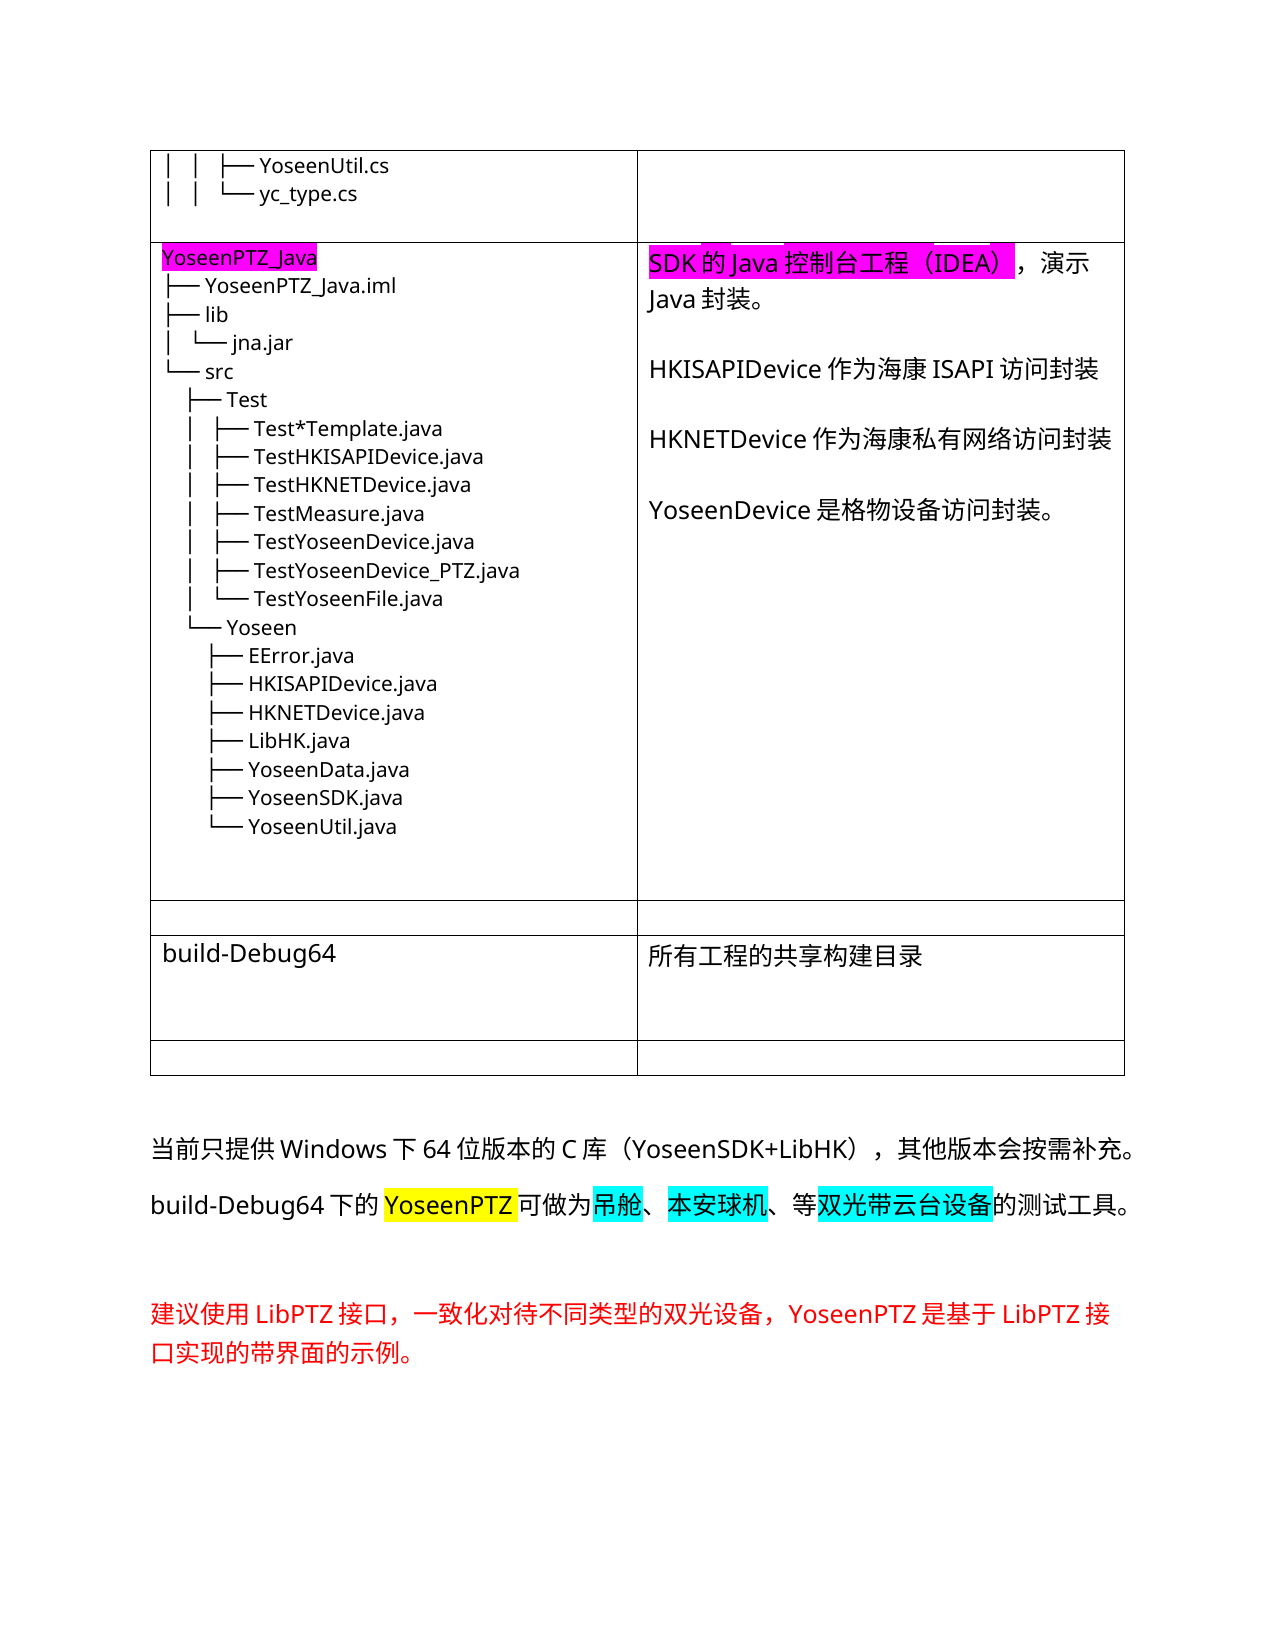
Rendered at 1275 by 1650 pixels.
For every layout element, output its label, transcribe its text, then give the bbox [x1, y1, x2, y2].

table_cell [638, 901, 1124, 935]
table_cell 所有工程的共享构建目录 [638, 936, 1124, 1040]
table_cell YoseenPTZ_Java ├── YoseenPTZ_Java.iml ├── lib │ └── jna.jar └── src ├── Test │ ├── Test*Template.java │ ├── TestHKISAPIDevice.java │ ├── TestHKNETDevice.java │ ├── TestMeasure.java │ ├── TestYoseenDevice.java │ ├── TestYoseenDevice_PTZ.java │ └── TestYoseenFile.java └── Yoseen ├── EError.java ├── HKISAPIDevice.java ├── HKNETDevice.java ├── LibHK.java ├── YoseenData.java ├── YoseenSDK.java └── YoseenUtil.java [151, 243, 637, 900]
text build-Debug64下的YoseenPTZ可做为吊舱、本安球机、等双光带云台设备的测试工具。 [150, 1186, 593, 1222]
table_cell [638, 151, 1124, 242]
table_cell [638, 1041, 1124, 1075]
table_cell [151, 901, 637, 935]
text 建议使用LibPTZ接口，一致化对待不同类型的双光设备，YoseenPTZ是基于LibPTZ接口实现的带界面的示例。 [150, 1295, 1125, 1370]
text 当前只提供Windows下64位版本的C库（YoseenSDK+LibHK），其他版本会按需补充。 [150, 1130, 1125, 1166]
text build-Debug64下的YoseenPTZ可做为吊舱、本安球机、等双光带云台设备的测试工具。 [993, 1186, 1125, 1222]
table_cell SDK的Java控制台工程（IDEA），演示Java封装。 HKISAPIDevice作为海康ISAPI访问封装 HKNETDevice作为海康私有网络访问封装 YoseenDevice是格物设备访问封装。 [638, 243, 1124, 900]
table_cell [151, 151, 637, 242]
table_cell [151, 1041, 637, 1075]
table_cell build-Debug64 [151, 936, 637, 1040]
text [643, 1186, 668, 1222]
